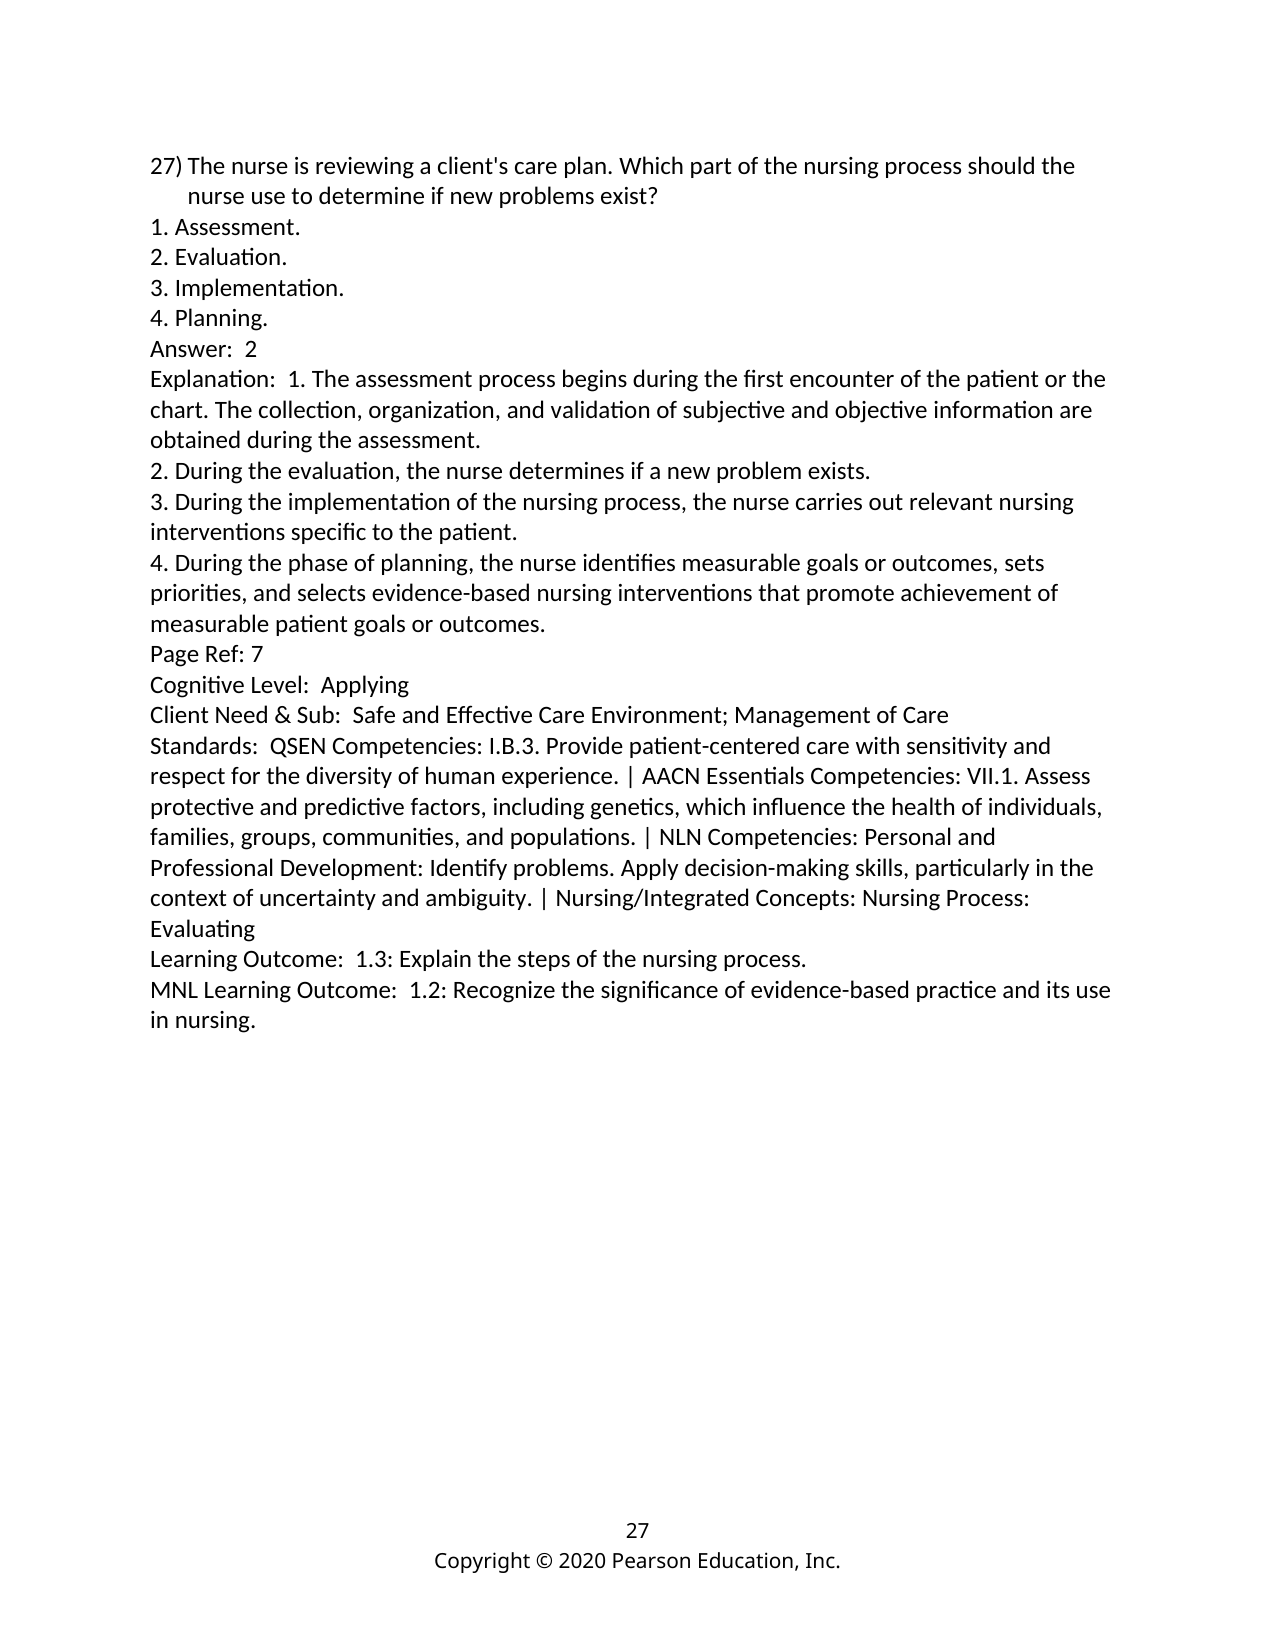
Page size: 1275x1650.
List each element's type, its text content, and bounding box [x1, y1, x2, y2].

text 3. Implementation. [150, 272, 1125, 303]
text Explanation: 1. The assessment process begins during the first encounter of the patient or the chart. The collection, organization, and validation of subjective and objective information are obtained during the assessment. [150, 364, 1125, 455]
text 3. During the implementation of the nursing process, the nurse carries out relevant nursing interventions specific to the patient. [150, 486, 1125, 547]
text 4. During the phase of planning, the nurse identifies measurable goals or outcomes, sets priorities, and selects evidence-based nursing interventions that promote achievement of measurable patient goals or outcomes. [150, 547, 1125, 638]
text Answer: 2 [150, 333, 1125, 364]
text 1. Assessment. [150, 211, 1125, 242]
text 2. Evaluation. [150, 242, 1125, 272]
text Standards: QSEN Competencies: I.B.3. Provide patient-centered care with sensitivity and respect for the diversity of human experience. | AACN Essentials Competencies: VII.1. Assess protective and predictive factors, including genetics, which influence the health of individuals, families, groups, communities, and populations. | NLN Competencies: Personal and Professional Development: Identify problems. Apply decision-making skills, particularly in the context of uncertainty and ambiguity. | Nursing/Integrated Concepts: Nursing Process: Evaluating [150, 730, 1125, 943]
text Page Ref: 7 [150, 638, 1125, 669]
text Cognitive Level: Applying [150, 669, 1125, 699]
text 4. Planning. [150, 303, 1125, 333]
text Learning Outcome: 1.3: Explain the steps of the nursing process. [150, 943, 1125, 974]
text MNL Learning Outcome: 1.2: Recognize the significance of evidence-based practice and its use in nursing. [150, 974, 1125, 1035]
text 2. During the evaluation, the nurse determines if a new problem exists. [150, 455, 1125, 486]
text Client Need & Sub: Safe and Effective Care Environment; Management of Care [150, 699, 1125, 730]
list The nurse is reviewing a client's care plan. Which part of the nursing process should the nurse use to determine if new problems exist? [150, 150, 1125, 211]
